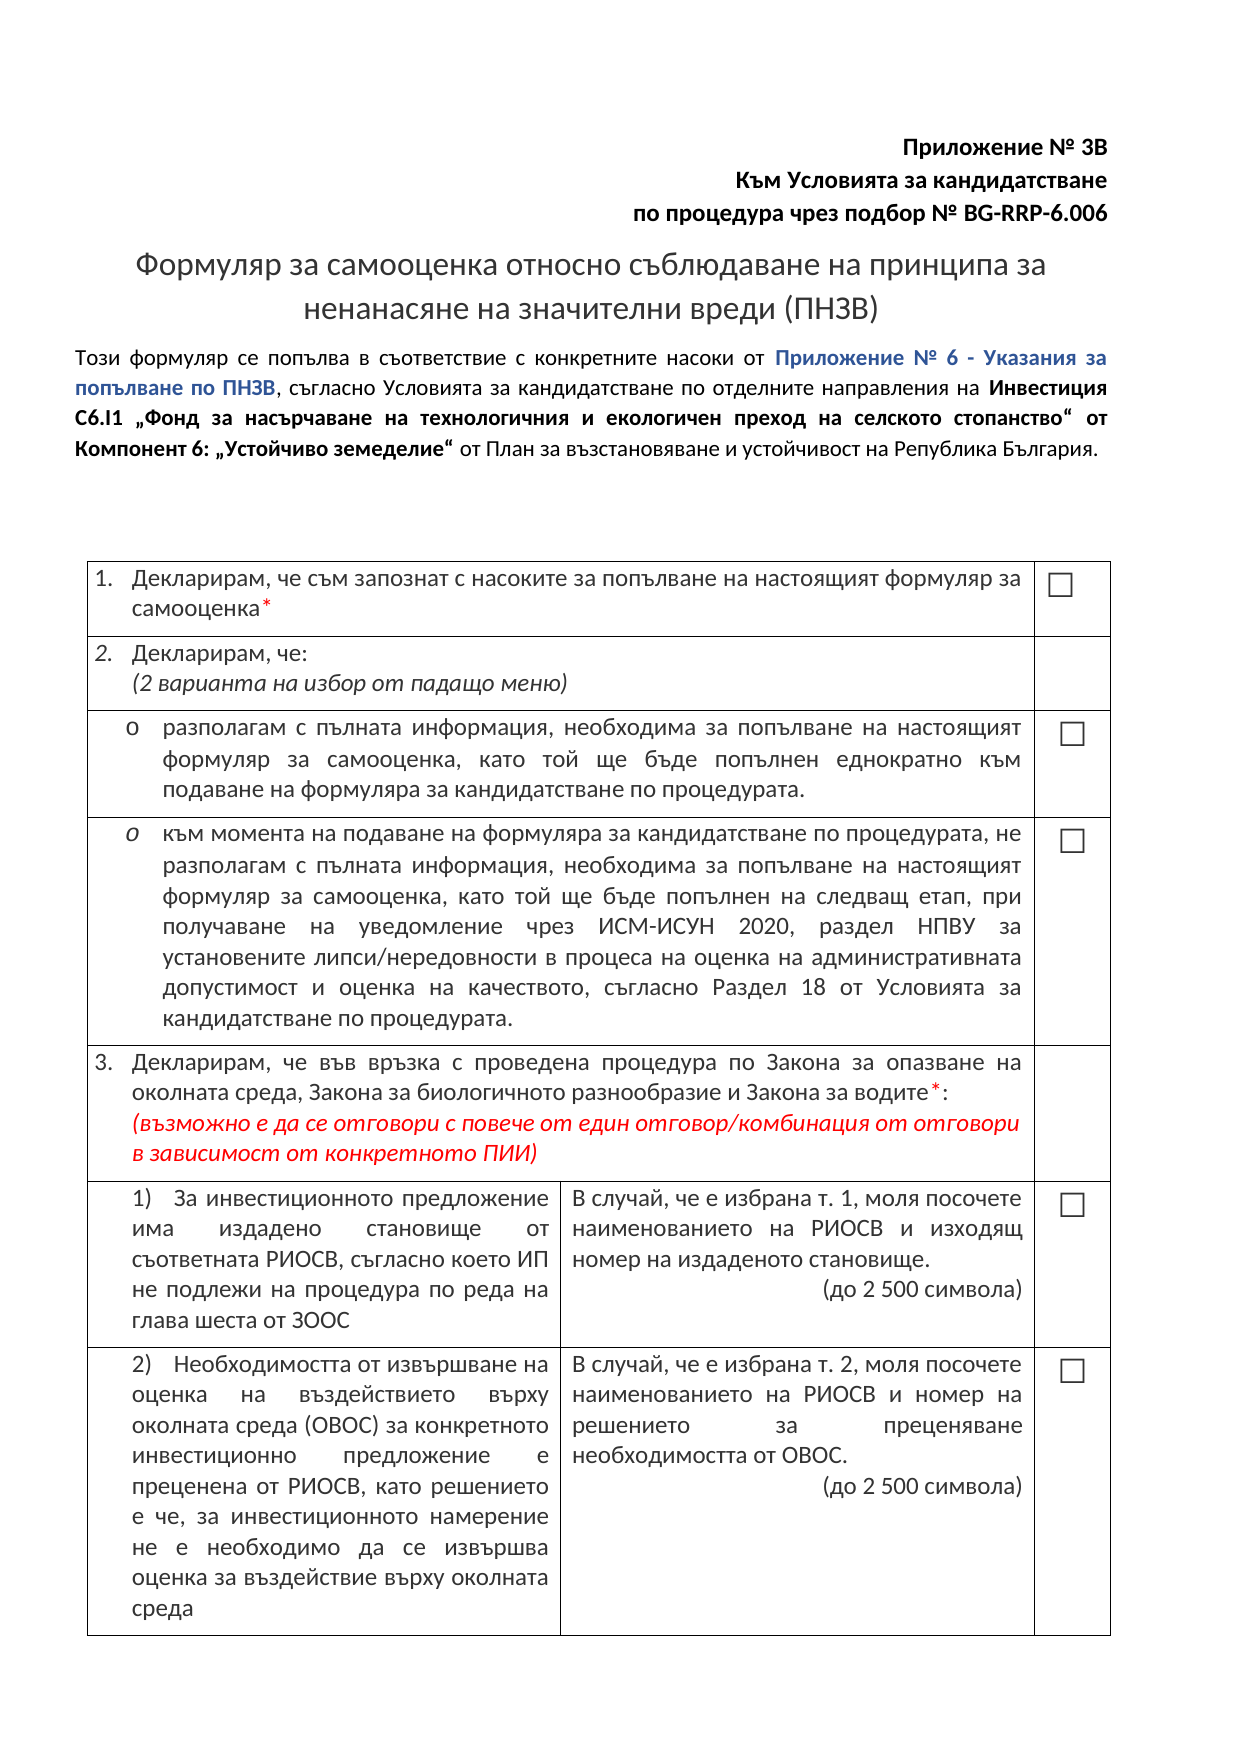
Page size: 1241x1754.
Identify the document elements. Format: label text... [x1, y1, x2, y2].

text по процедура чрез подбор № BG-RRP-6.006 [75, 197, 1107, 228]
text Към Условията за кандидатстване [75, 164, 1107, 195]
text Приложение № 3В [75, 131, 1107, 162]
text Този формуляр се попълва в съответствие с конкретните насоки от Приложение № 6 - Указания за попълване по ПНЗВ, съгласно Условията за кандидатстване по отделните направления на Инвестиция C6.I1 „Фонд за насърчаване на технологичния и екологичен преход на селското стопанство“ от Компонент 6: „Устойчиво земеделие“ от План за възстановяване и устойчивост на Република България. [75, 343, 1107, 462]
table_header [76, 478, 1182, 1636]
text Формуляр за самооценка относно съблюдаване на принципа за ненанасяне на значителни вреди (ПНЗВ) [75, 243, 1107, 327]
